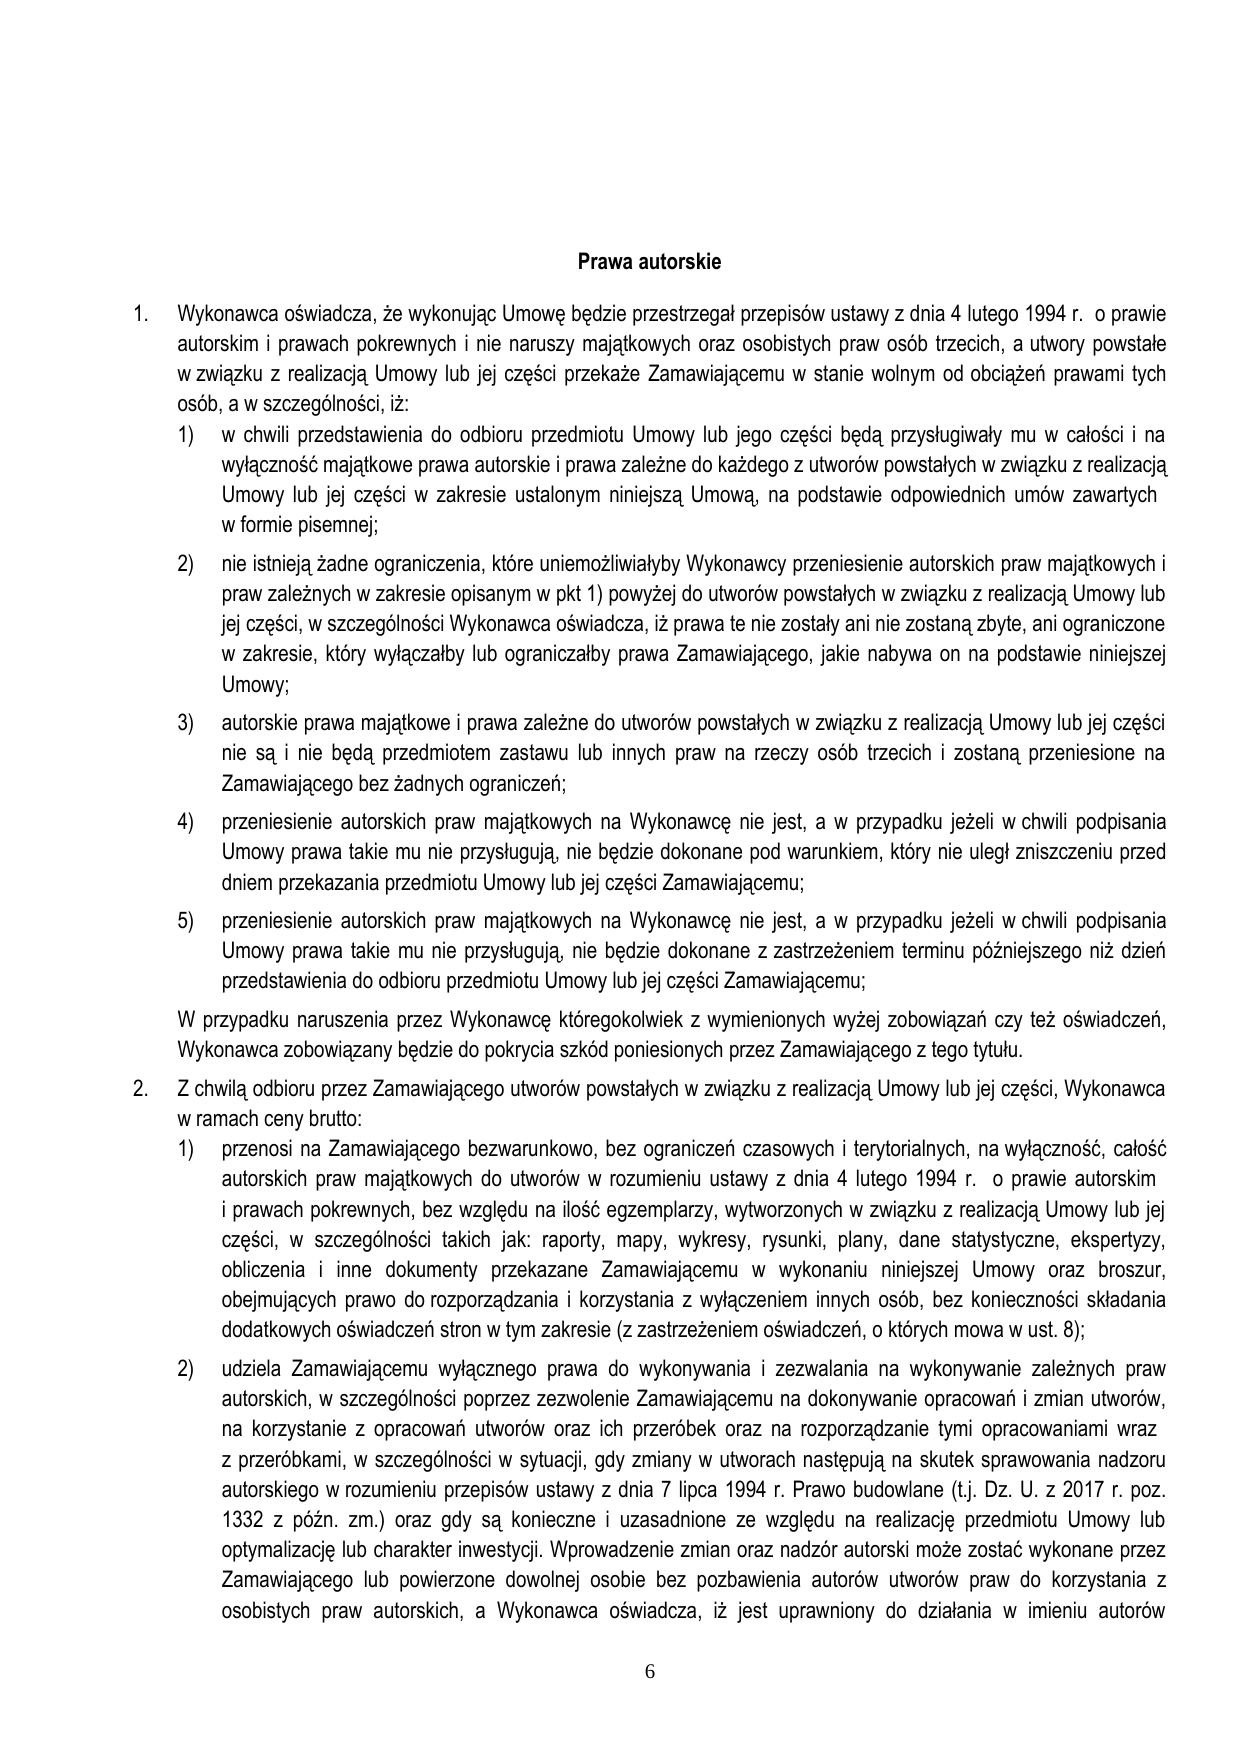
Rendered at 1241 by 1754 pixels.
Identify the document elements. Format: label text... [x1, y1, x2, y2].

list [177, 1355, 1167, 1623]
text Prawa autorskie [133, 248, 1167, 275]
list przeniesienie autorskich praw majątkowych na Wykonawcę nie jest, a w przypadku jeżeli w chwili podpisania Umowy prawa takie mu nie przysługują, nie będzie dokonane z zastrzeżeniem terminu późniejszego niż dzień przedstawienia do odbioru przedmiotu Umowy lub jej części Zamawiającemu; [177, 907, 1167, 994]
list w chwili przedstawienia do odbioru przedmiotu Umowy lub jego części będą przysługiwały mu w całości i na wyłączność majątkowe prawa autorskie i prawa zależne do każdego z utworów powstałych w związku z realizacją Umowy lub jej części w zakresie ustalonym niniejszą Umową, na podstawie odpowiednich umów zawartych w formie pisemnej; [177, 421, 1167, 537]
text W przypadku naruszenia przez Wykonawcę któregokolwiek z wymienionych wyżej zobowiązań czy też oświadczeń, Wykonawca zobowiązany będzie do pokrycia szkód poniesionych przez Zamawiającego z tego tytułu. [177, 1006, 1167, 1062]
list Wykonawca oświadcza, że wykonując Umowę będzie przestrzegał przepisów ustawy z dnia 4 lutego 1994 r. o prawie autorskim i prawach pokrewnych i nie naruszy majątkowych oraz osobistych praw osób trzecich, a utwory powstałe w związku z realizacją Umowy lub jej części przekaże Zamawiającemu w stanie wolnym od obciążeń prawami tych osób, a w szczególności, iż: [133, 300, 1167, 417]
list autorskie prawa majątkowe i prawa zależne do utworów powstałych w związku z realizacją Umowy lub jej części nie są i nie będą przedmiotem zastawu lub innych praw na rzeczy osób trzecich i zostaną przeniesione na Zamawiającego bez żadnych ograniczeń; [177, 709, 1167, 796]
list przenosi na Zamawiającego bezwarunkowo, bez ograniczeń czasowych i terytorialnych, na wyłączność, całość autorskich praw majątkowych do utworów w rozumieniu ustawy z dnia 4 lutego 1994 r. o prawie autorskim i prawach pokrewnych, bez względu na ilość egzemplarzy, wytworzonych w związku z realizacją Umowy lub jej części, w szczególności takich jak: raporty, mapy, wykresy, rysunki, plany, dane statystyczne, ekspertyzy, obliczenia i inne dokumenty przekazane Zamawiającemu w wykonaniu niniejszej Umowy oraz broszur, obejmujących prawo do rozporządzania i korzystania z wyłączeniem innych osób, bez konieczności składania dodatkowych oświadczeń stron w tym zakresie (z zastrzeżeniem oświadczeń, o których mowa w ust. 8); [177, 1135, 1167, 1343]
list przeniesienie autorskich praw majątkowych na Wykonawcę nie jest, a w przypadku jeżeli w chwili podpisania Umowy prawa takie mu nie przysługują, nie będzie dokonane pod warunkiem, który nie uległ zniszczeniu przed dniem przekazania przedmiotu Umowy lub jej części Zamawiającemu; [177, 808, 1167, 895]
list Z chwilą odbioru przez Zamawiającego utworów powstałych w związku z realizacją Umowy lub jej części, Wykonawca w ramach ceny brutto: [133, 1075, 1167, 1131]
list nie istnieją żadne ograniczenia, które uniemożliwiałyby Wykonawcy przeniesienie autorskich praw majątkowych i praw zależnych w zakresie opisanym w pkt 1) powyżej do utworów powstałych w związku z realizacją Umowy lub jej części, w szczególności Wykonawca oświadcza, iż prawa te nie zostały ani nie zostaną zbyte, ani ograniczone w zakresie, który wyłączałby lub ograniczałby prawa Zamawiającego, jakie nabywa on na podstawie niniejszej Umowy; [177, 550, 1167, 697]
